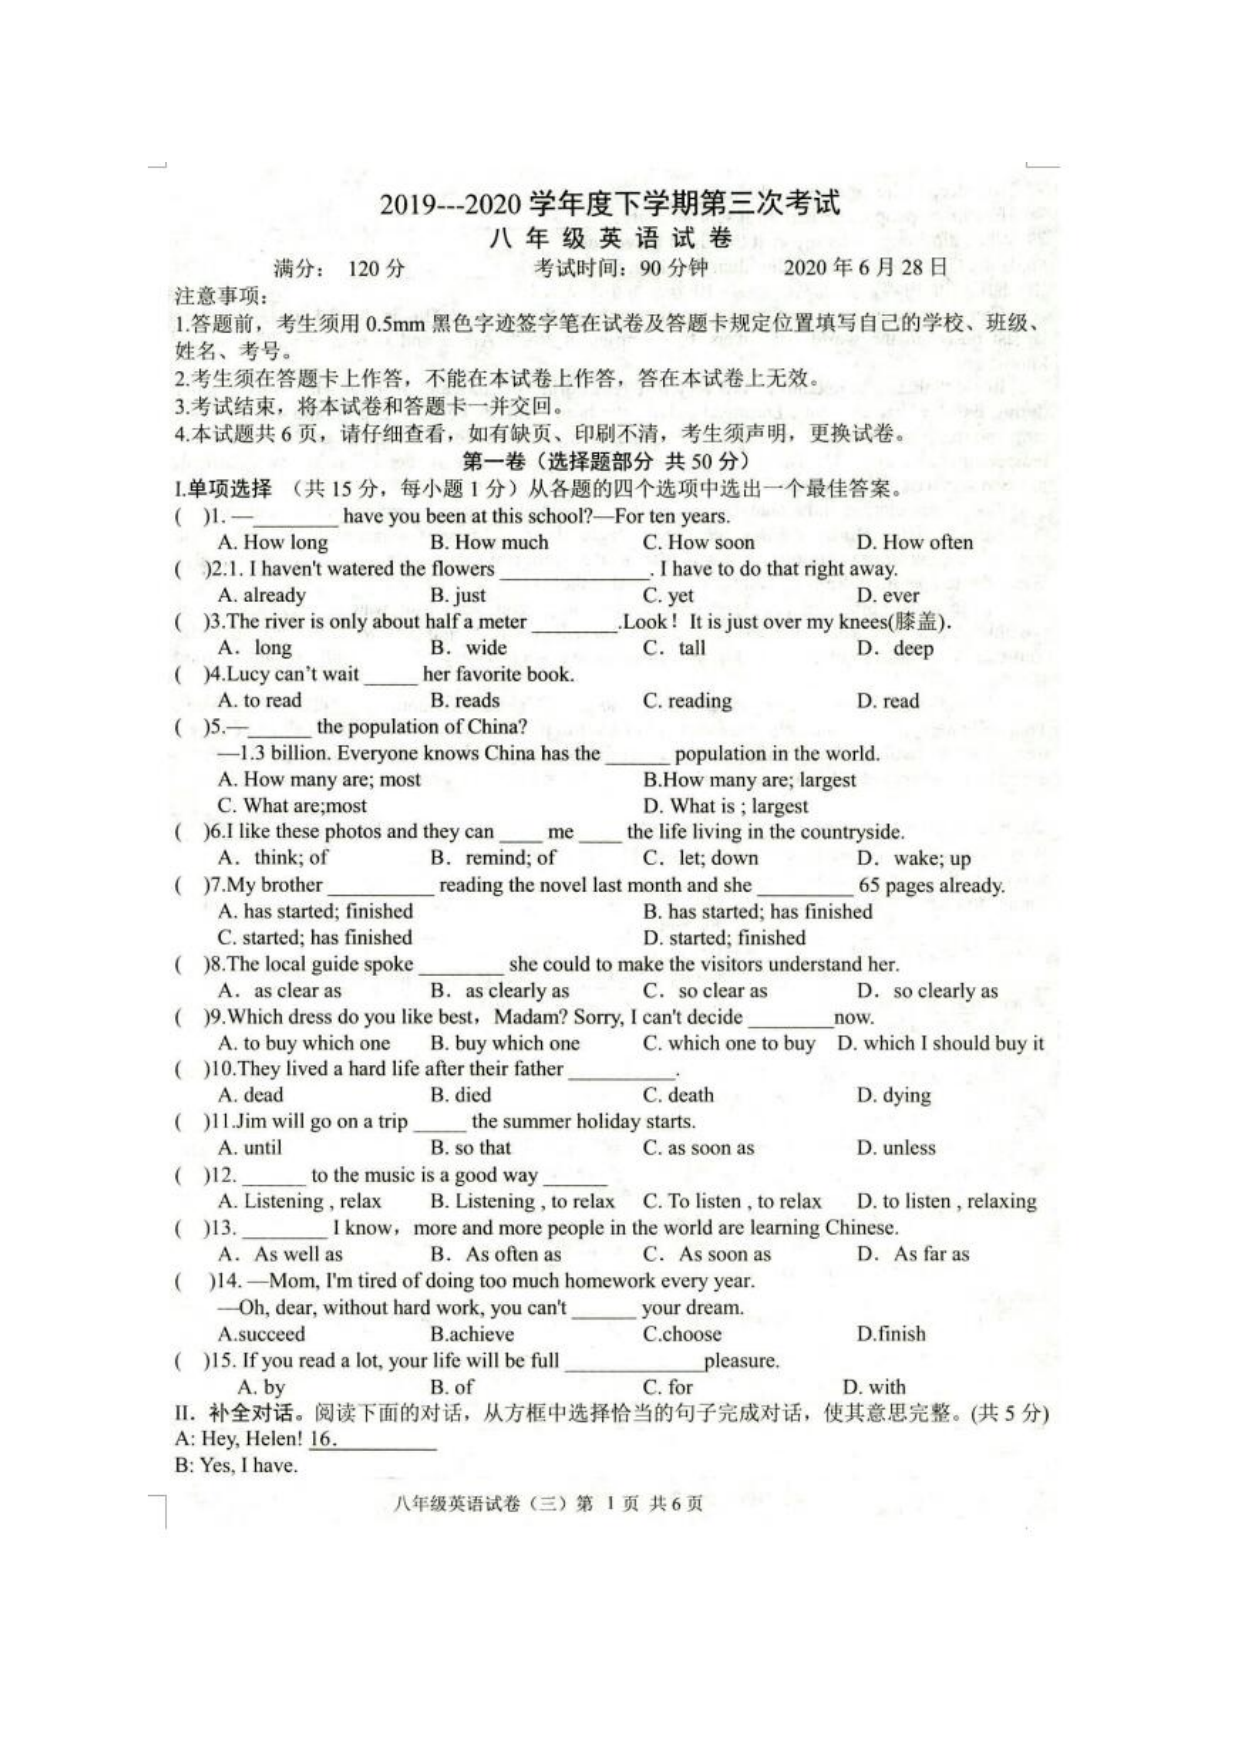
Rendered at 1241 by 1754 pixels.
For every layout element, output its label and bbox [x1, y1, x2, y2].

picture [147, 162, 1093, 1542]
